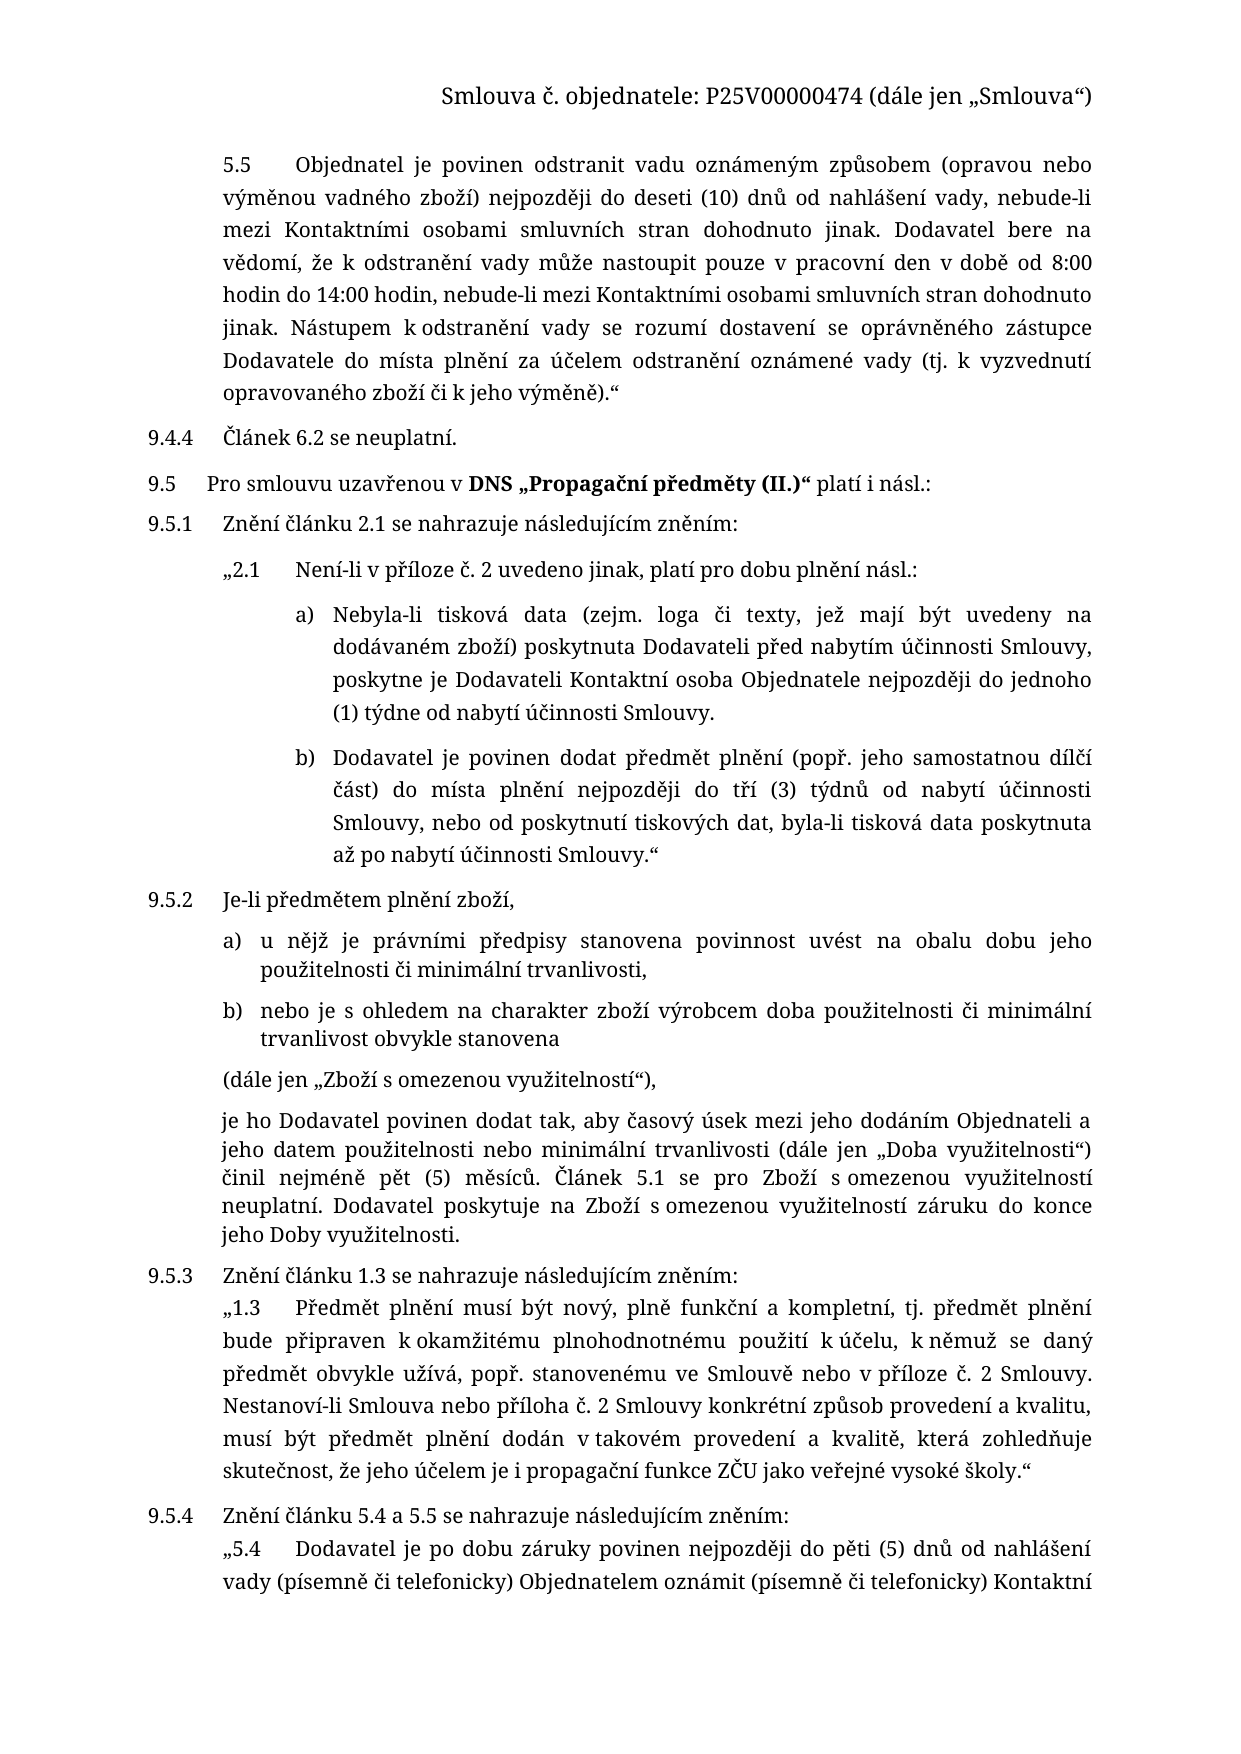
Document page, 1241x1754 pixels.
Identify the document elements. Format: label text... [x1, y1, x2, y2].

list Článek 6.2 se neuplatní. [148, 423, 1093, 452]
list nebo je s ohledem na charakter zboží výrobcem doba použitelnosti či minimální trvanlivost obvykle stanovena [223, 996, 1093, 1053]
list Je-li předmětem plnění zboží, [148, 886, 1093, 914]
list Znění článku 2.1 se nahrazuje následujícím zněním: [148, 509, 1093, 538]
list Znění článku 5.4 a 5.5 se nahrazuje následujícím zněním: [148, 1502, 1093, 1530]
list Nebyla-li tisková data (zejm. loga či texty, jež mají být uvedeny na dodávaném zboží) poskytnuta Dodavateli před nabytím účinnosti Smlouvy, poskytne je Dodavateli Kontaktní osoba Objednatele nejpozději do jednoho (1) týdne od nabytí účinnosti Smlouvy. [295, 600, 1093, 726]
list u nějž je právními předpisy stanovena povinnost uvést na obalu dobu jeho použitelnosti či minimální trvanlivosti, [223, 927, 1093, 983]
list Znění článku 1.3 se nahrazuje následujícím zněním: [148, 1261, 1093, 1289]
list „1.3 Předmět plnění musí být nový, plně funkční a kompletní, tj. předmět plnění bude připraven k okamžitému plnohodnotnému použití k účelu, k němuž se daný předmět obvykle užívá, popř. stanovenému ve Smlouvě nebo v příloze č. 2 Smlouvy. Nestanoví-li Smlouva nebo příloha č. 2 Smlouvy konkrétní způsob provedení a kvalitu, musí být předmět plnění dodán v takovém provedení a kvalitě, která zohledňuje skutečnost, že jeho účelem je i propagační funkce ZČU jako veřejné vysoké školy.“ [223, 1293, 1093, 1485]
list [223, 1534, 1093, 1595]
list „2.1 Není-li v příloze č. 2 uvedeno jinak, platí pro dobu plnění násl.: [223, 555, 1093, 583]
text (dále jen „Zboží s omezenou využitelností“), [223, 1065, 1093, 1094]
text je ho Dodavatel povinen dodat tak, aby časový úsek mezi jeho dodáním Objednateli a jeho datem použitelnosti nebo minimální trvanlivosti (dále jen „Doba využitelnosti“) činil nejméně pět (5) měsíců. Článek 5.1 se pro Zboží s omezenou využitelností neuplatní. Dodavatel poskytuje na Zboží s omezenou využitelností záruku do konce jeho Doby využitelnosti. [221, 1106, 1093, 1248]
list 5.5 Objednatel je povinen odstranit vadu oznámeným způsobem (opravou nebo výměnou vadného zboží) nejpozději do deseti (10) dnů od nahlášení vady, nebude-li mezi Kontaktními osobami smluvních stran dohodnuto jinak. Dodavatel bere na vědomí, že k odstranění vady může nastoupit pouze v pracovní den v době od 8:00 hodin do 14:00 hodin, nebude-li mezi Kontaktními osobami smluvních stran dohodnuto jinak. Nástupem k odstranění vady se rozumí dostavení se oprávněného zástupce Dodavatele do místa plnění za účelem odstranění oznámené vady (tj. k vyzvednutí opravovaného zboží či k jeho výměně).“ [223, 150, 1093, 407]
list Dodavatel je povinen dodat předmět plnění (popř. jeho samostatnou dílčí část) do místa plnění nejpozději do tří (3) týdnů od nabytí účinnosti Smlouvy, nebo od poskytnutí tiskových dat, byla-li tisková data poskytnuta až po nabytí účinnosti Smlouvy.“ [295, 743, 1093, 869]
list Pro smlouvu uzavřenou v DNS „Propagační předměty (II.)“ platí i násl.: [148, 469, 1093, 497]
